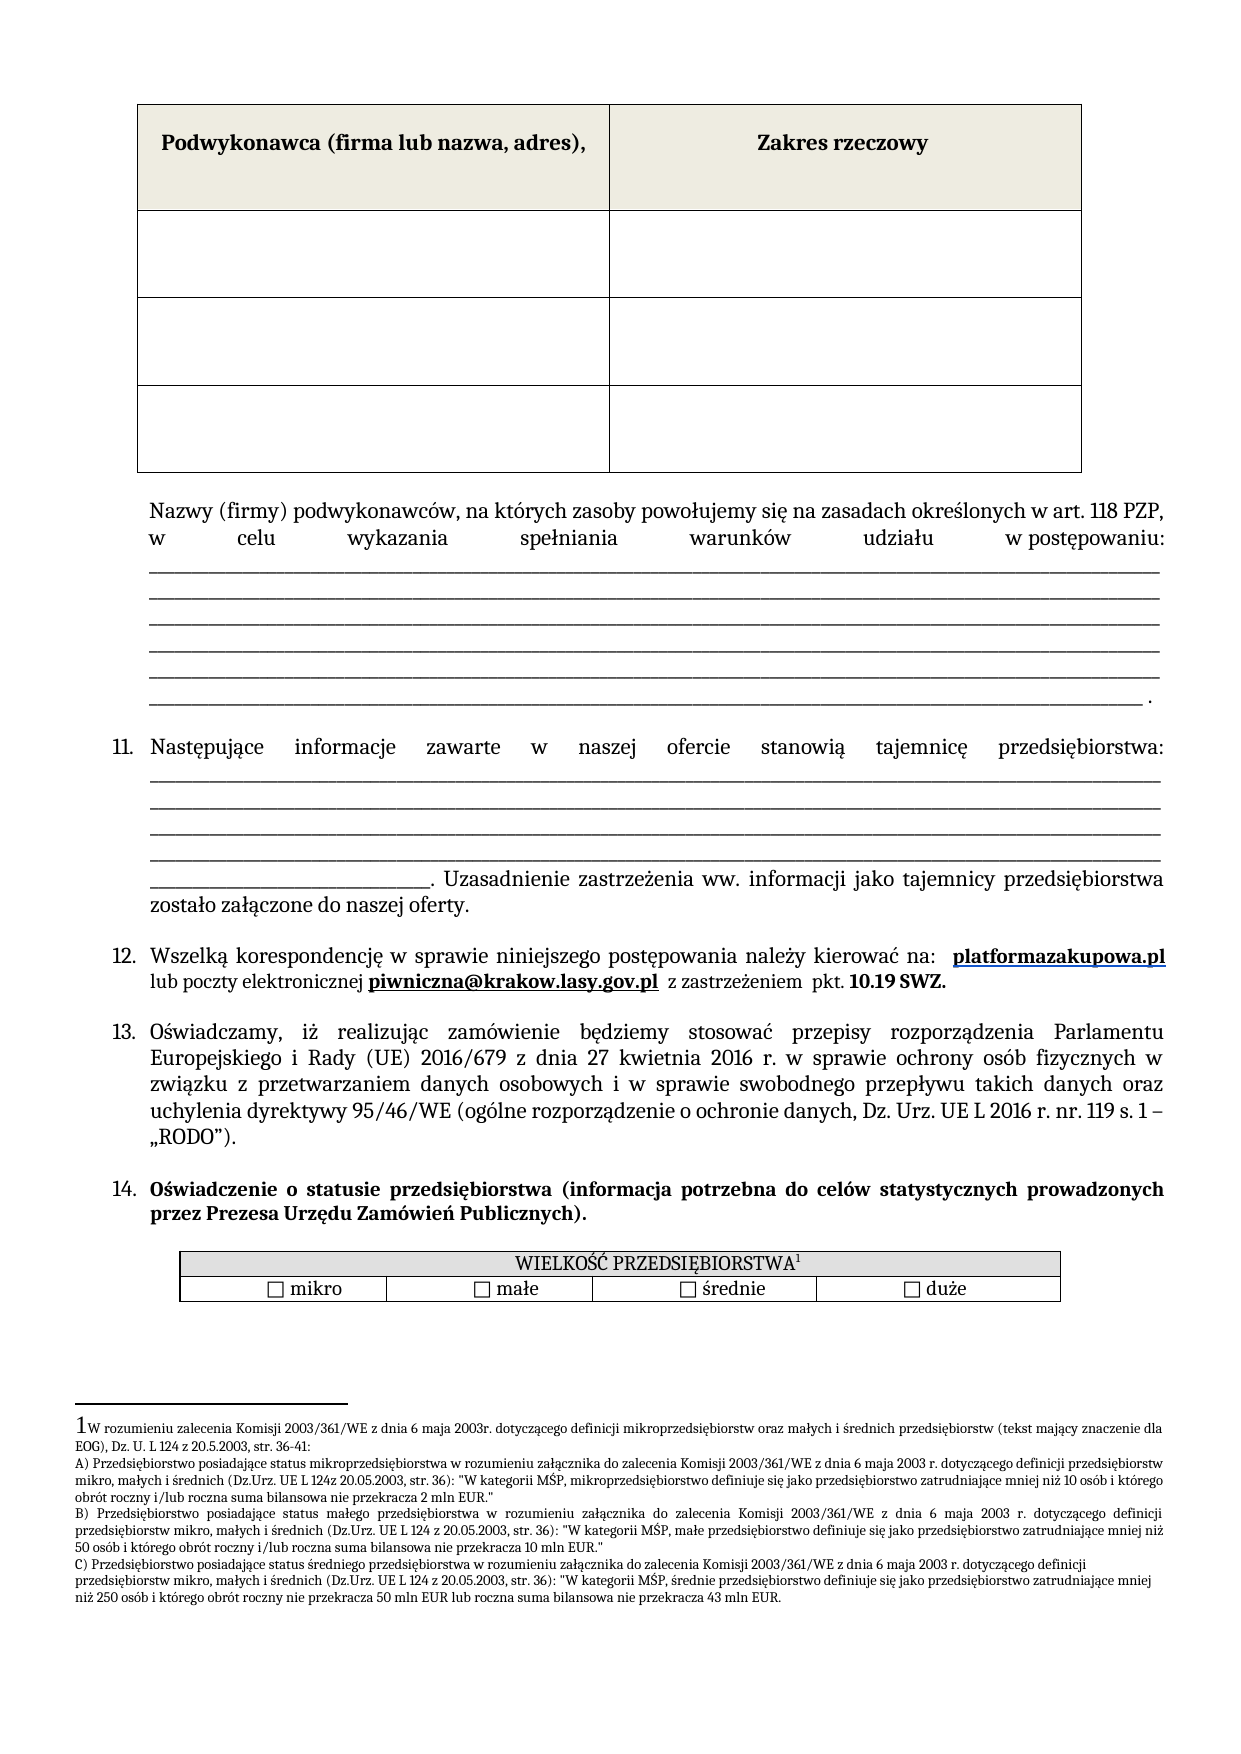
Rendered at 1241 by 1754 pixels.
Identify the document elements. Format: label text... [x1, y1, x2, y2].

list Następujące informacje zawarte w naszej ofercie stanowią tajemnicę przedsiębiorstwa: _____________________________________________________________________________________________________________________________________________________________________________________________________________________________________________________________________________________________________________________________________________________________________________________________________________________________________________________________________________________________________________________________. Uzasadnienie zastrzeżenia ww. informacji jako tajemnicy przedsiębiorstwa zostało załączone do naszej oferty. [112, 734, 1165, 918]
table_header Zakres rzeczowy [610, 105, 1081, 209]
list Wszelką korespondencję w sprawie niniejszego postępowania należy kierować na: platformazakupowa.pl lub poczty elektronicznej piwniczna@krakow.lasy.gov.pl z zastrzeżeniem pkt. 10.19 SWZ. [112, 943, 1165, 993]
table_cell [610, 386, 1081, 472]
list Oświadczenie o statusie przedsiębiorstwa (informacja potrzebna do celów statystycznych prowadzonych przez Prezesa Urzędu Zamówień Publicznych). [112, 1175, 1165, 1226]
table_cell □ duże [817, 1277, 1060, 1301]
table_cell [610, 298, 1081, 385]
table_cell [610, 211, 1081, 297]
table_header WIELKOŚĆ PRZEDSIĘBIORSTWA [181, 1252, 1060, 1276]
text Nazwy (firmy) podwykonawców, na których zasoby powołujemy się na zasadach określonych w art. 118 PZP, w celu wykazania spełniania warunków udziału w postępowaniu: ________________________________________________________________________________________________________________________________________________________________________________________________________________________________________________________________________________________________________________________________________________________________________________________________________________________________________________________________________________________________________________________________________________________________________________________________________________________________________________________________________________________________________________________________________ . [149, 498, 1165, 709]
table_cell [138, 298, 609, 385]
table_cell [138, 211, 609, 297]
list Oświadczamy, iż realizując zamówienie będziemy stosować przepisy rozporządzenia Parlamentu Europejskiego i Rady (UE) 2016/679 z dnia 27 kwietnia 2016 r. w sprawie ochrony osób fizycznych w związku z przetwarzaniem danych osobowych i w sprawie swobodnego przepływu takich danych oraz uchylenia dyrektywy 95/46/WE (ogólne rozporządzenie o ochronie danych, Dz. Urz. UE L 2016 r. nr. 119 s. 1 – „RODO”). [112, 1018, 1165, 1150]
table_cell [138, 386, 609, 472]
table_cell □ małe [387, 1277, 592, 1301]
table_header Podwykonawca (firma lub nazwa, adres), [138, 105, 609, 209]
table_cell □ średnie [593, 1277, 816, 1301]
table_cell □ mikro [181, 1277, 386, 1301]
